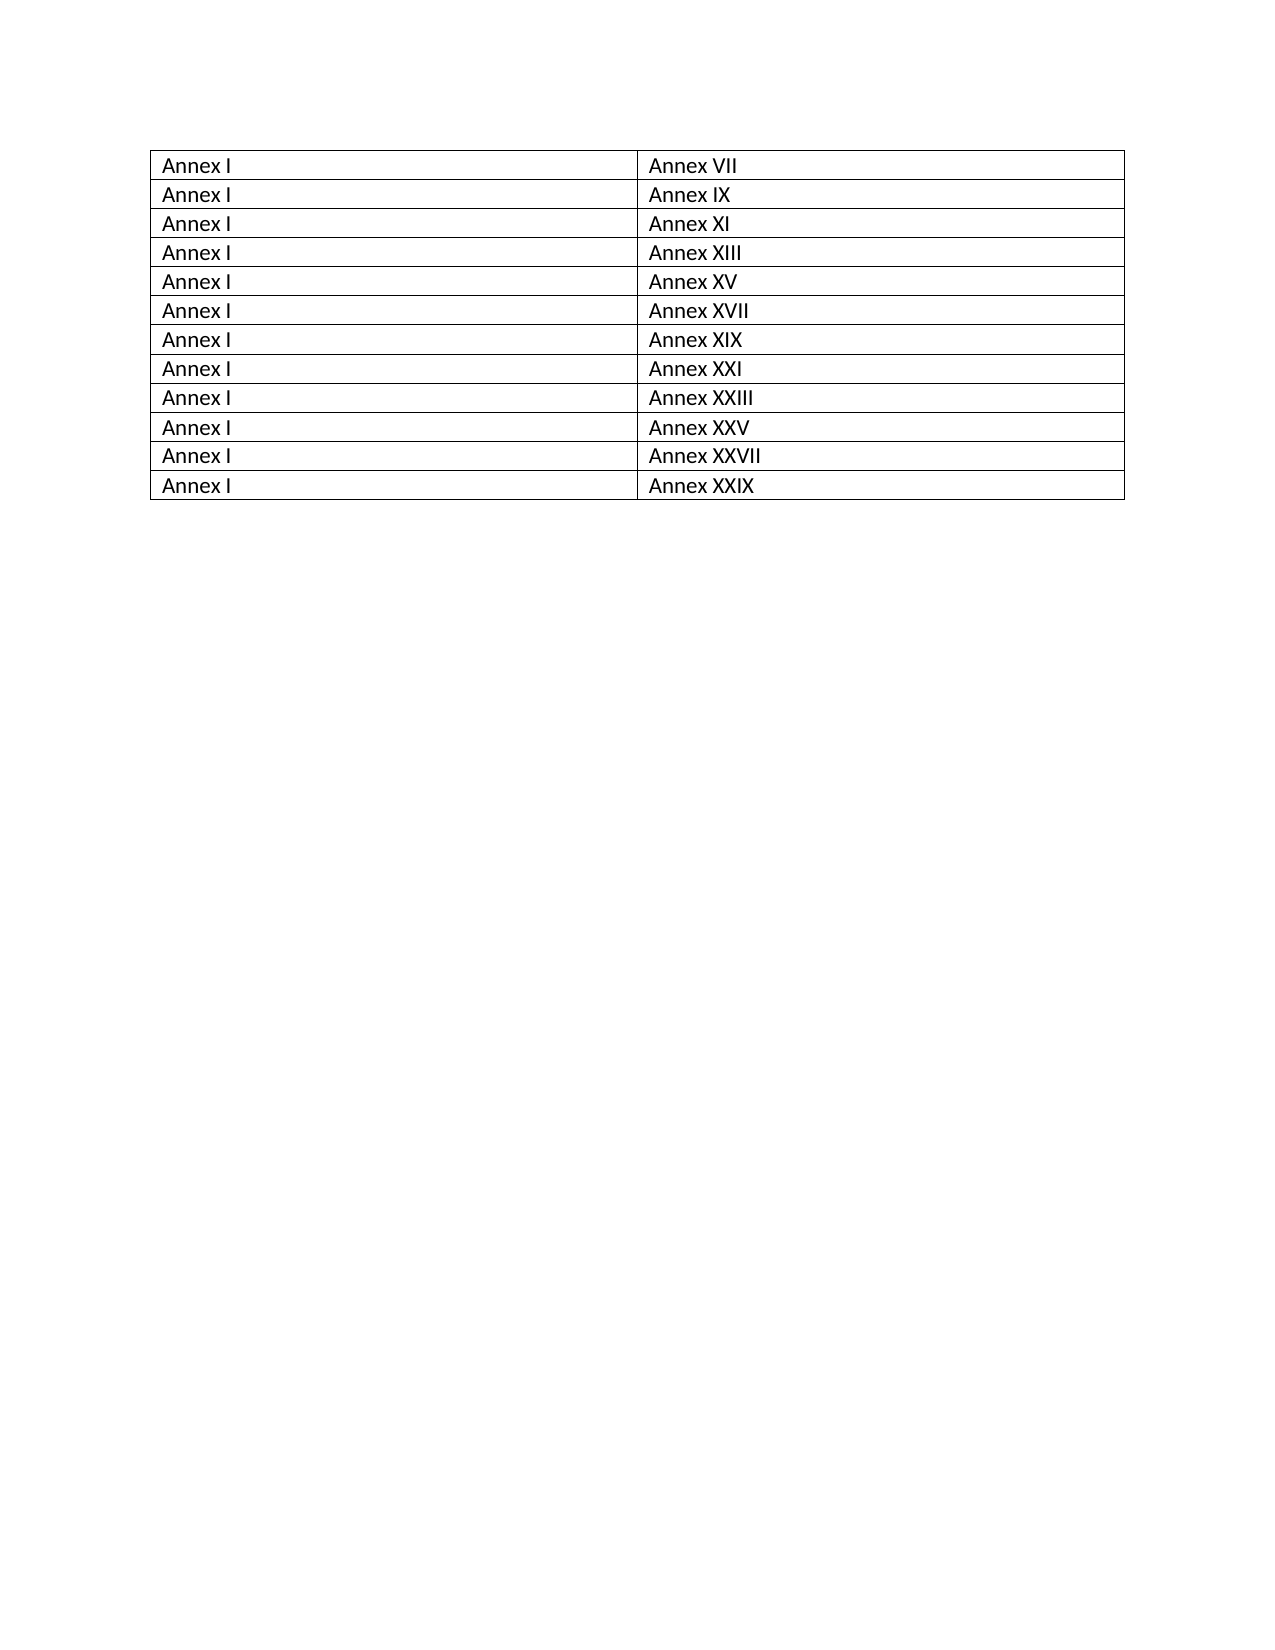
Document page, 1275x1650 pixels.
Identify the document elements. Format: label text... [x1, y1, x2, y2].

table_cell Annex I [151, 384, 637, 412]
table_cell Annex I [151, 296, 637, 324]
table_cell Annex XXIII [638, 384, 1124, 412]
table_cell Annex I [151, 209, 637, 237]
table_cell Annex VII [638, 151, 1124, 179]
table_cell Annex I [151, 325, 637, 353]
table_cell Annex I [151, 238, 637, 266]
table_cell Annex I [151, 267, 637, 295]
table_cell Annex XXVII [638, 442, 1124, 470]
table_cell Annex XXIX [638, 471, 1124, 499]
table_cell Annex XIX [638, 325, 1124, 353]
table_cell Annex I [151, 413, 637, 441]
table_cell Annex I [151, 471, 637, 499]
table_cell Annex XVII [638, 296, 1124, 324]
table_cell Annex IX [638, 180, 1124, 208]
table_cell Annex I [151, 151, 637, 179]
table_cell Annex XI [638, 209, 1124, 237]
table_cell Annex XXI [638, 355, 1124, 382]
table_cell Annex XV [638, 267, 1124, 295]
table_cell Annex I [151, 180, 637, 208]
table_cell Annex XXV [638, 413, 1124, 441]
table_cell Annex XIII [638, 238, 1124, 266]
table_cell Annex I [151, 355, 637, 382]
table_cell Annex I [151, 442, 637, 470]
